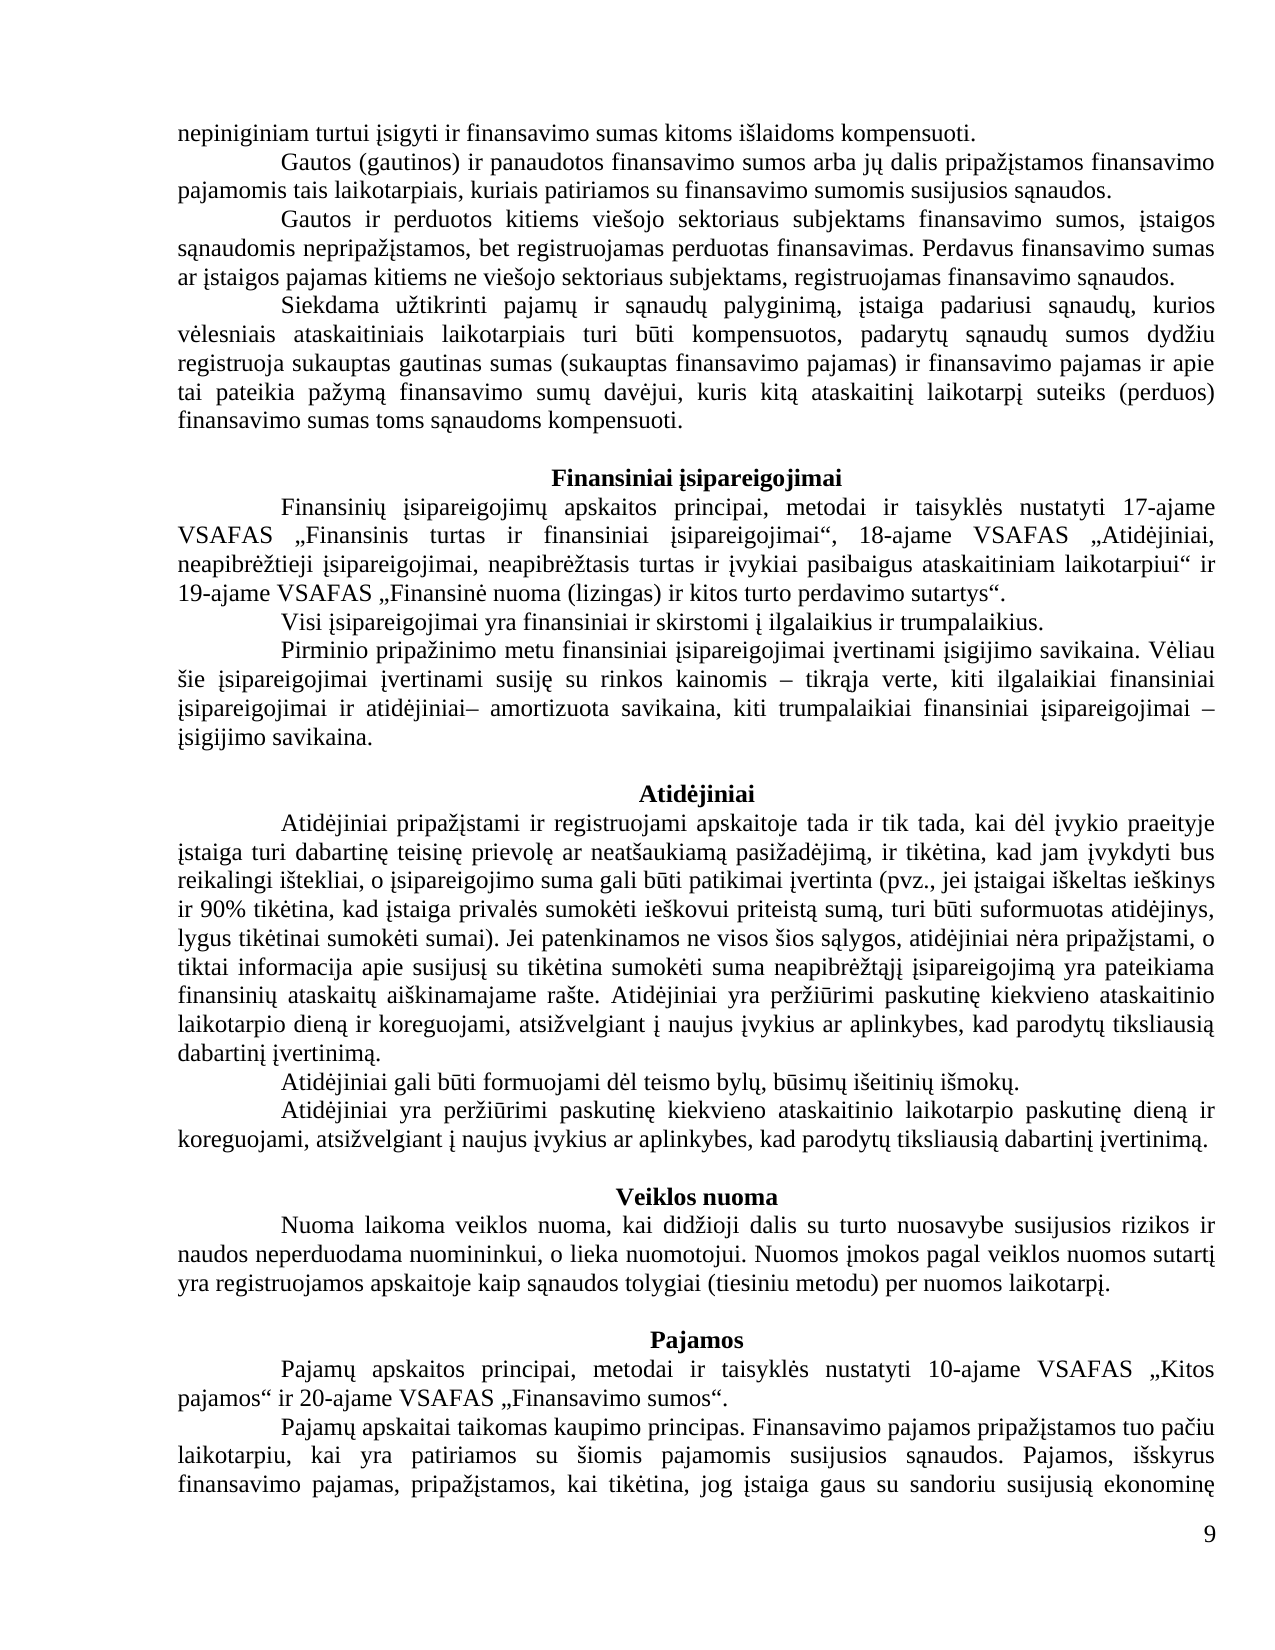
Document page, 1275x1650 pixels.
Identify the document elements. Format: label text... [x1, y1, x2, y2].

text Pajamų apskaitos principai, metodai ir taisyklės nustatyti 10-ajame VSAFAS „Kitos pajamos“ ir 20-ajame VSAFAS „Finansavimo sumos“. [177, 1354, 1216, 1412]
list Finansiniai įsipareigojimai [177, 463, 1216, 492]
text Atidėjiniai gali būti formuojami dėl teismo bylų, būsimų išeitinių išmokų. [177, 1067, 1216, 1096]
text Gautos (gautinos) ir panaudotos finansavimo sumos arba jų dalis pripažįstamos finansavimo pajamomis tais laikotarpiais, kuriais patiriamos su finansavimo sumomis susijusios sąnaudos. [177, 147, 1216, 204]
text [177, 1412, 1216, 1498]
text Atidėjiniai yra peržiūrimi paskutinę kiekvieno ataskaitinio laikotarpio paskutinę dieną ir koreguojami, atsižvelgiant į naujus įvykius ar aplinkybes, kad parodytų tiksliausią dabartinį įvertinimą. [177, 1096, 1216, 1153]
list Veiklos nuoma [177, 1182, 1216, 1211]
text Visi įsipareigojimai yra finansiniai ir skirstomi į ilgalaikius ir trumpalaikius. [177, 607, 1216, 636]
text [177, 118, 1216, 147]
text Finansinių įsipareigojimų apskaitos principai, metodai ir taisyklės nustatyti 17-ajame VSAFAS „Finansinis turtas ir finansiniai įsipareigojimai“, 18-ajame VSAFAS „Atidėjiniai, neapibrėžtieji įsipareigojimai, neapibrėžtasis turtas ir įvykiai pasibaigus ataskaitiniam laikotarpiui“ ir 19-ajame VSAFAS „Finansinė nuoma (lizingas) ir kitos turto perdavimo sutartys“. [177, 492, 1216, 607]
text Pirminio pripažinimo metu finansiniai įsipareigojimai įvertinami įsigijimo savikaina. Vėliau šie įsipareigojimai įvertinami susiję su rinkos kainomis – tikrąja verte, kiti ilgalaikiai finansiniai įsipareigojimai ir atidėjiniai– amortizuota savikaina, kiti trumpalaikiai finansiniai įsipareigojimai – įsigijimo savikaina. [177, 636, 1216, 751]
text Gautos ir perduotos kitiems viešojo sektoriaus subjektams finansavimo sumos, įstaigos sąnaudomis nepripažįstamos, bet registruojamas perduotas finansavimas. Perdavus finansavimo sumas ar įstaigos pajamas kitiems ne viešojo sektoriaus subjektams, registruojamas finansavimo sąnaudos. [177, 204, 1216, 291]
list Atidėjiniai [177, 779, 1216, 808]
text Siekdama užtikrinti pajamų ir sąnaudų palyginimą, įstaiga padariusi sąnaudų, kurios vėlesniais ataskaitiniais laikotarpiais turi būti kompensuotos, padarytų sąnaudų sumos dydžiu registruoja sukauptas gautinas sumas (sukauptas finansavimo pajamas) ir finansavimo pajamas ir apie tai pateikia pažymą finansavimo sumų davėjui, kuris kitą ataskaitinį laikotarpį suteiks (perduos) finansavimo sumas toms sąnaudoms kompensuoti. [177, 291, 1216, 434]
text Atidėjiniai pripažįstami ir registruojami apskaitoje tada ir tik tada, kai dėl įvykio praeityje įstaiga turi dabartinę teisinę prievolę ar neatšaukiamą pasižadėjimą, ir tikėtina, kad jam įvykdyti bus reikalingi ištekliai, o įsipareigojimo suma gali būti patikimai įvertinta (pvz., jei įstaigai iškeltas ieškinys ir 90% tikėtina, kad įstaiga privalės sumokėti ieškovui priteistą sumą, turi būti suformuotas atidėjinys, lygus tikėtinai sumokėti sumai). Jei patenkinamos ne visos šios sąlygos, atidėjiniai nėra pripažįstami, o tiktai informacija apie susijusį su tikėtina sumokėti suma neapibrėžtąjį įsipareigojimą yra pateikiama finansinių ataskaitų aiškinamajame rašte. Atidėjiniai yra peržiūrimi paskutinę kiekvieno ataskaitinio laikotarpio dieną ir koreguojami, atsižvelgiant į naujus įvykius ar aplinkybes, kad parodytų tiksliausią dabartinį įvertinimą. [177, 808, 1216, 1067]
list Pajamos [177, 1326, 1216, 1354]
text Nuoma laikoma veiklos nuoma, kai didžioji dalis su turto nuosavybe susijusios rizikos ir naudos neperduodama nuomininkui, o lieka nuomotojui. Nuomos įmokos pagal veiklos nuomos sutartį yra registruojamos apskaitoje kaip sąnaudos tolygiai (tiesiniu metodu) per nuomos laikotarpį. [177, 1211, 1216, 1297]
